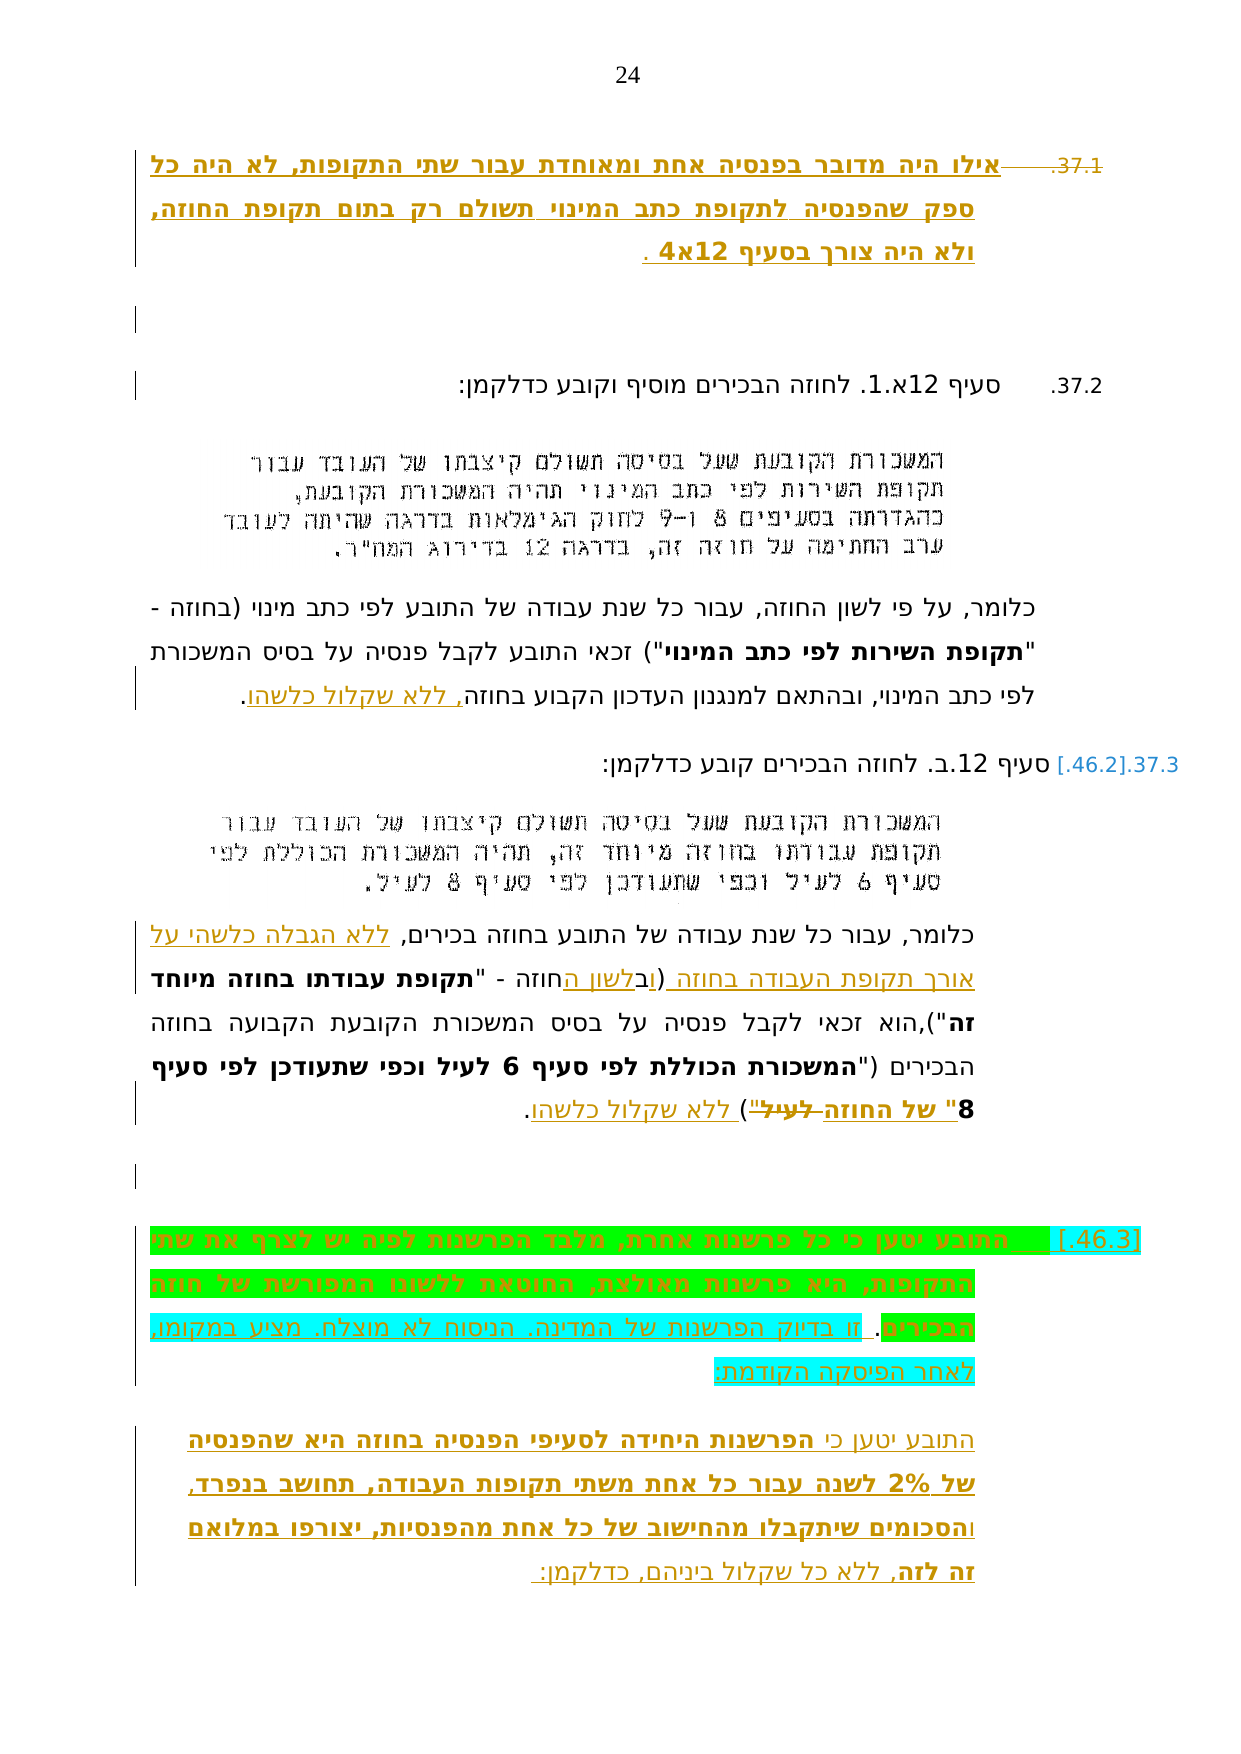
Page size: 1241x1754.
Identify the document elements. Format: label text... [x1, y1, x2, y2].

list סעיף 12.ב. לחוזה הבכירים קובע כדלקמן: [150, 750, 1050, 779]
list סעיף 12א.1. לחוזה הבכירים מוסיף וקובע כדלקמן: [150, 371, 1050, 400]
text כלומר, על פי לשון החוזה, עבור כל שנת עבודה של התובע לפי כתב מינוי (בחוזה - "תקופת השירות לפי כתב המינוי") זכאי התובע לקבל פנסיה על בסיס המשכורת לפי כתב המינוי, ובהתאם למנגנון העדכון הקבוע בחוזה. [150, 593, 1036, 710]
text כלומר, עבור כל שנת עבודה של התובע בחוזה בכירים, (בחוזה - "תקופת עבודתו בחוזה מיוחד זה"),הוא זכאי לקבל פנסיה על בסיס המשכורת הקובעת הקבועה בחוזה הבכירים ("המשכורת הכוללת לפי סעיף 6 לעיל וכפי שתעודכן לפי סעיף 8). [150, 921, 975, 1125]
list התובע יטען כי כל פרשנות אחרת, מלבד הפרשנות לפיה יש לצרף את שתי התקופות, היא פרשנות מאולצת, החוטאת ללשונו המפורשת של חוזה הבכירים. [150, 1255, 1050, 1386]
